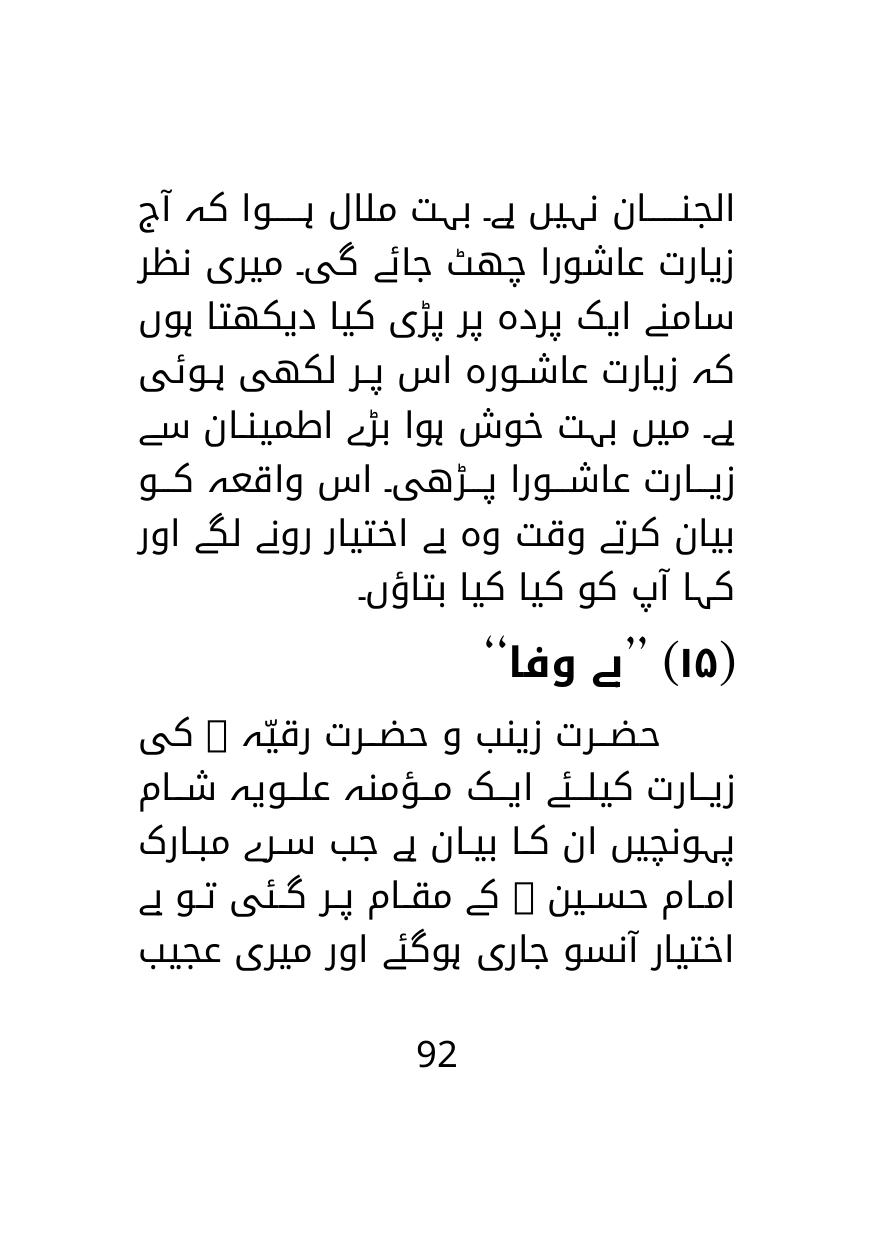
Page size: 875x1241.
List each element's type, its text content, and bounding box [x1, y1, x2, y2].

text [138, 703, 736, 974]
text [138, 178, 736, 611]
subtitle (۱۵) ’’بے وفا‘‘ [138, 624, 736, 703]
